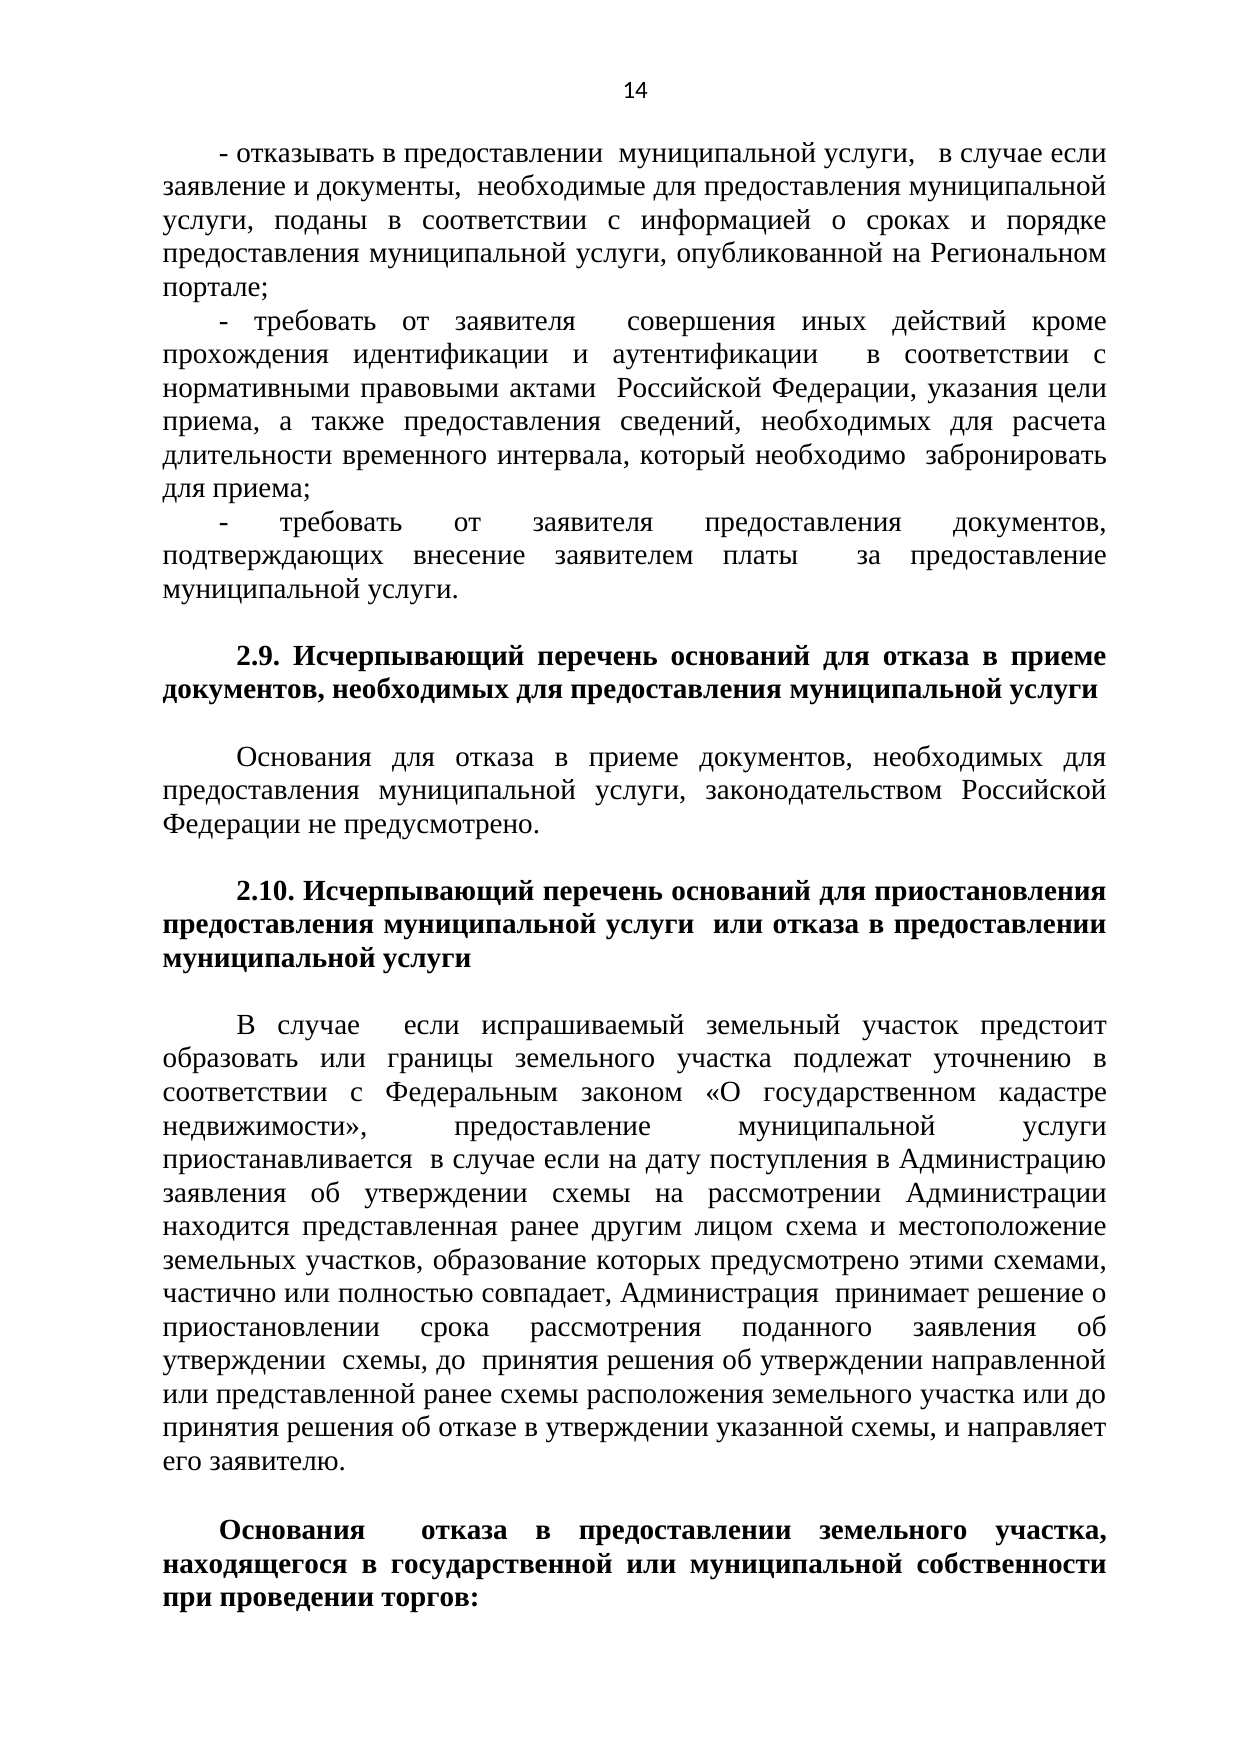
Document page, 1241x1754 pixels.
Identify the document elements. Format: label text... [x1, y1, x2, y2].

text - требовать от заявителя предоставления документов, подтверждающих внесение заявителем платы за предоставление муниципальной услуги. [162, 504, 1107, 604]
text - отказывать в предоставлении муниципальной услуги, в случае если заявление и документы, необходимые для предоставления муниципальной услуги, поданы в соответствии с информацией о сроках и порядке предоставления муниципальной услуги, опубликованной на Региональном портале; [162, 135, 1107, 303]
text 2.10. Исчерпывающий перечень оснований для приостановления предоставления муниципальной услуги или отказа в предоставлении муниципальной услуги [162, 873, 1107, 973]
text Основания для отказа в приеме документов, необходимых для предоставления муниципальной услуги, законодательством Российской Федерации не предусмотрено. [162, 739, 1107, 839]
text Основания отказа в предоставлении земельного участка, находящегося в государственной или муниципальной собственности при проведении торгов: [162, 1512, 1107, 1613]
text 2.9. Исчерпывающий перечень оснований для отказа в приеме документов, необходимых для предоставления муниципальной услуги [162, 638, 1107, 705]
text В случае если испрашиваемый земельный участок предстоит образовать или границы земельного участка подлежат уточнению в соответствии с Федеральным законом «О государственном кадастре недвижимости», предоставление муниципальной услуги приостанавливается в случае если на дату поступления в Администрацию заявления об утверждении схемы на рассмотрении Администрации находится представленная ранее другим лицом схема и местоположение земельных участков, образование которых предусмотрено этими схемами, частично или полностью совпадает, Администрация принимает решение о приостановлении срока рассмотрения поданного заявления об утверждении схемы, до принятия решения об утверждении направленной или представленной ранее схемы расположения земельного участка или до принятия решения об отказе в утверждении указанной схемы, и направляет его заявителю. [162, 1007, 1107, 1477]
text - требовать от заявителя совершения иных действий кроме прохождения идентификации и аутентификации в соответствии с нормативными правовыми актами Российской Федерации, указания цели приема, а также предоставления сведений, необходимых для расчета длительности временного интервала, который необходимо забронировать для приема; [162, 303, 1107, 504]
